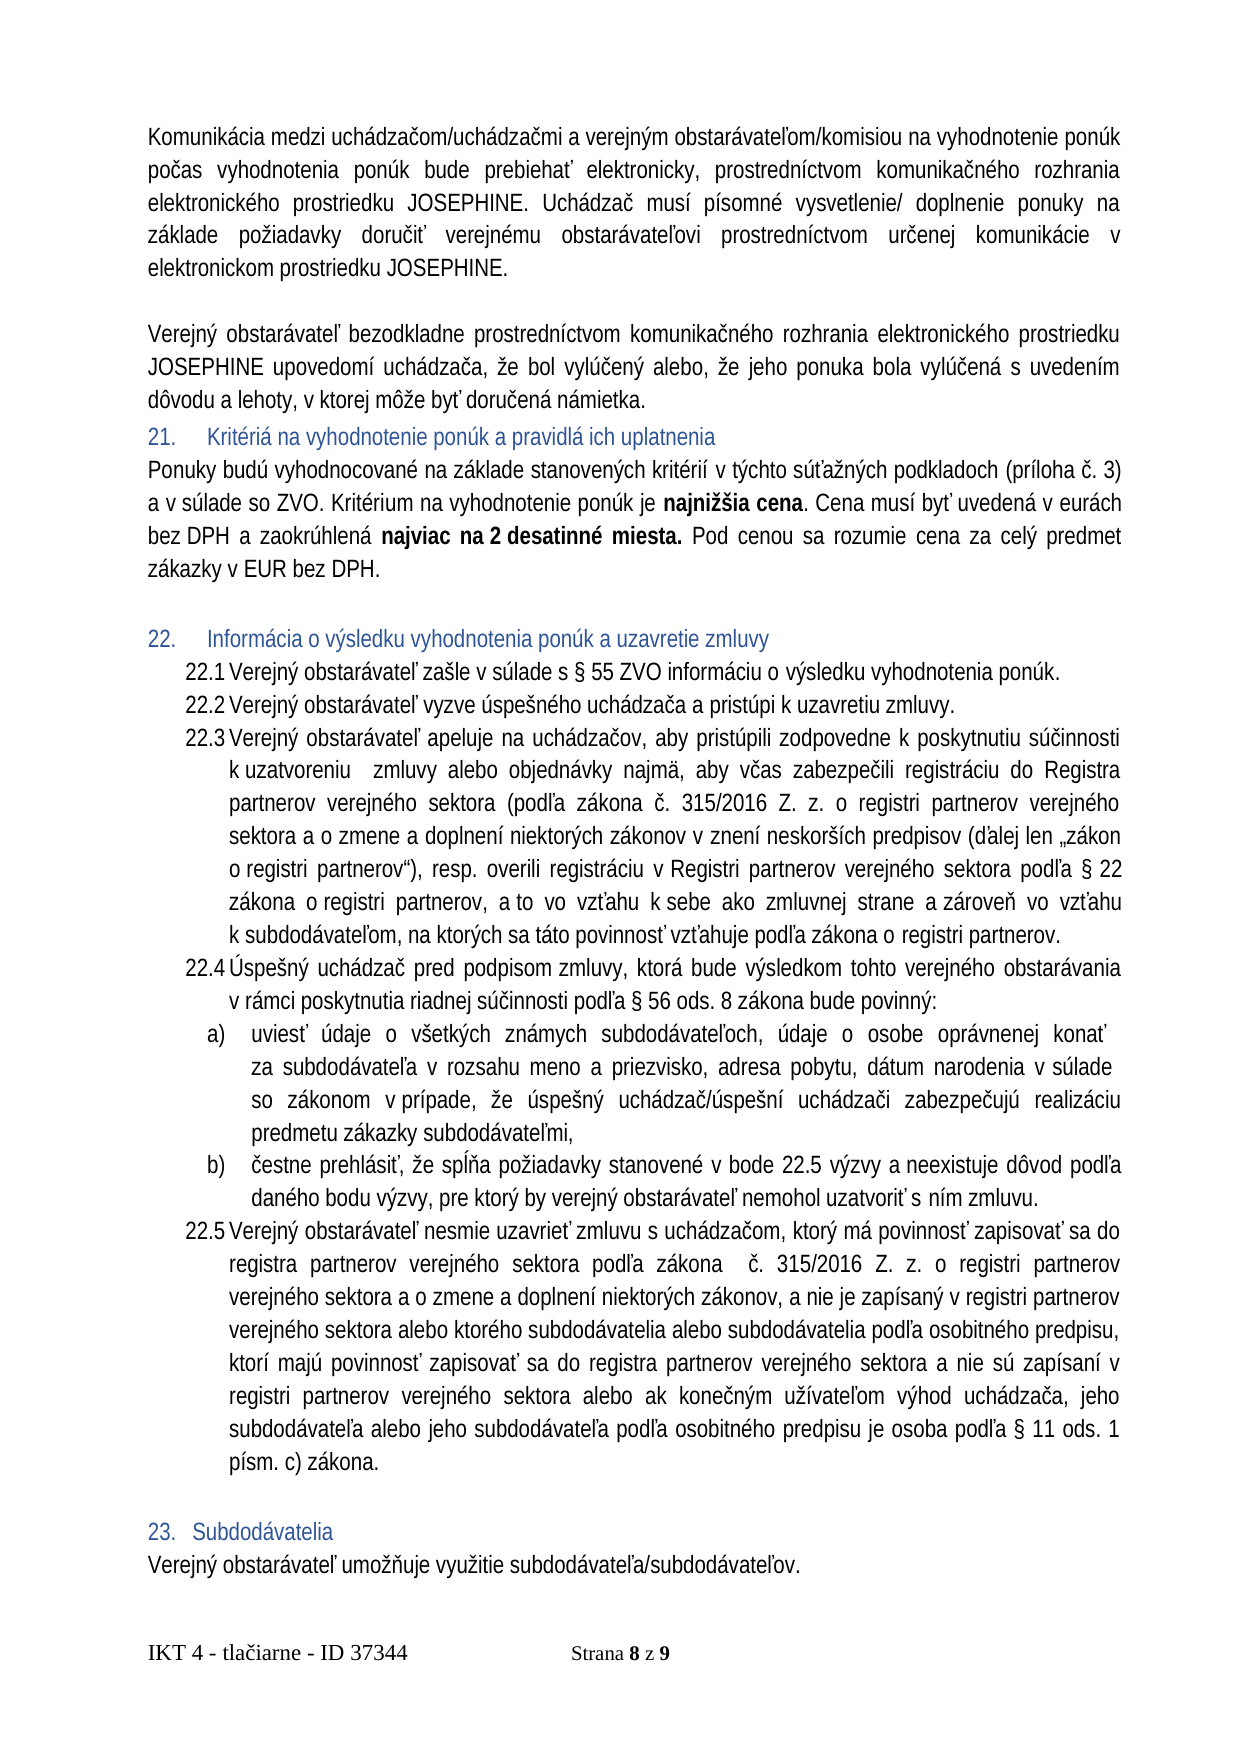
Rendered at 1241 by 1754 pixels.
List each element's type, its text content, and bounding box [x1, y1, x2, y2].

list Verejný obstarávateľ nesmie uzavrieť zmluvu s uchádzačom, ktorý má povinnosť zapisovať sa do registra partnerov verejného sektora podľa zákona č. 315/2016 Z. z. o registri partnerov verejného sektora a o zmene a doplnení niektorých zákonov, a nie je zapísaný v registri partnerov verejného sektora alebo ktorého subdodávatelia alebo subdodávatelia podľa osobitného predpisu, ktorí majú povinnosť zapisovať sa do registra partnerov verejného sektora a nie sú zapísaní v registri partnerov verejného sektora alebo ak konečným užívateľom výhod uchádzača, jeho subdodávateľa alebo jeho subdodávateľa podľa osobitného predpisu je osoba podľa § 11 ods. 1 písm. c) zákona. [185, 1216, 1122, 1475]
subtitle Informácia o výsledku vyhodnotenia ponúk a uzavretie zmluvy [148, 624, 1122, 652]
list Verejný obstarávateľ zašle v súlade s § 55 ZVO informáciu o výsledku vyhodnotenia ponúk. [185, 657, 1122, 685]
list uviesť údaje o všetkých známych subdodávateľoch, údaje o osobe oprávnenej konať za subdodávateľa v rozsahu meno a priezvisko, adresa pobytu, dátum narodenia v súlade so zákonom v prípade, že úspešný uchádzač/úspešní uchádzači zabezpečujú realizáciu predmetu zákazky subdodávateľmi, [207, 1019, 1122, 1146]
list Verejný obstarávateľ vyzve úspešného uchádzača a pristúpi k uzavretiu zmluvy. [185, 690, 1122, 718]
text Verejný obstarávateľ umožňuje využitie subdodávateľa/subdodávateľov. [148, 1550, 1122, 1578]
text Verejný obstarávateľ bezodkladne prostredníctvom komunikačného rozhrania elektronického prostriedku JOSEPHINE upovedomí uchádzača, že bol vylúčený alebo, že jeho ponuka bola vylúčená s uvedením dôvodu a lehoty, v ktorej môže byť doručená námietka. [148, 319, 1122, 414]
subtitle Subdodávatelia [148, 1517, 1122, 1545]
list Verejný obstarávateľ apeluje na uchádzačov, aby pristúpili zodpovedne k poskytnutiu súčinnosti k uzatvoreniu zmluvy alebo objednávky najmä, aby včas zabezpečili registráciu do Registra partnerov verejného sektora (podľa zákona č. 315/2016 Z. z. o registri partnerov verejného sektora a o zmene a doplnení niektorých zákonov v znení neskorších predpisov (ďalej len „zákon o registri partnerov“), resp. overili registráciu v Registri partnerov verejného sektora podľa § 22 zákona o registri partnerov, a to vo vzťahu k sebe ako zmluvnej strane a zároveň vo vzťahu k subdodávateľom, na ktorých sa táto povinnosť vzťahuje podľa zákona o registri partnerov. [185, 723, 1122, 949]
list čestne prehlásiť, že spĺňa požiadavky stanovené v bode 22.5 výzvy a neexistuje dôvod podľa daného bodu výzvy, pre ktorý by verejný obstarávateľ nemohol uzatvoriť s ním zmluvu. [207, 1151, 1122, 1212]
list Úspešný uchádzač pred podpisom zmluvy, ktorá bude výsledkom tohto verejného obstarávania v rámci poskytnutia riadnej súčinnosti podľa § 56 ods. 8 zákona bude povinný: [185, 953, 1122, 1014]
text Komunikácia medzi uchádzačom/uchádzačmi a verejným obstarávateľom/komisiou na vyhodnotenie ponúk počas vyhodnotenia ponúk bude prebiehať elektronicky, prostredníctvom komunikačného rozhrania elektronického prostriedku JOSEPHINE. Uchádzač musí písomné vysvetlenie/ doplnenie ponuky na základe požiadavky doručiť verejnému obstarávateľovi prostredníctvom určenej komunikácie v elektronickom prostriedku JOSEPHINE. [148, 122, 1122, 282]
text Ponuky budú vyhodnocované na základe stanovených kritérií v týchto súťažných podkladoch (príloha č. 3) a v súlade so ZVO. Kritérium na vyhodnotenie ponúk je najnižšia cena. Cena musí byť uvedená v eurách bez DPH a zaokrúhlená najviac na 2 desatinné miesta. Pod cenou sa rozumie cena za celý predmet zákazky v EUR bez DPH. [148, 455, 1122, 582]
subtitle Kritériá na vyhodnotenie ponúk a pravidlá ich uplatnenia [148, 422, 1122, 451]
